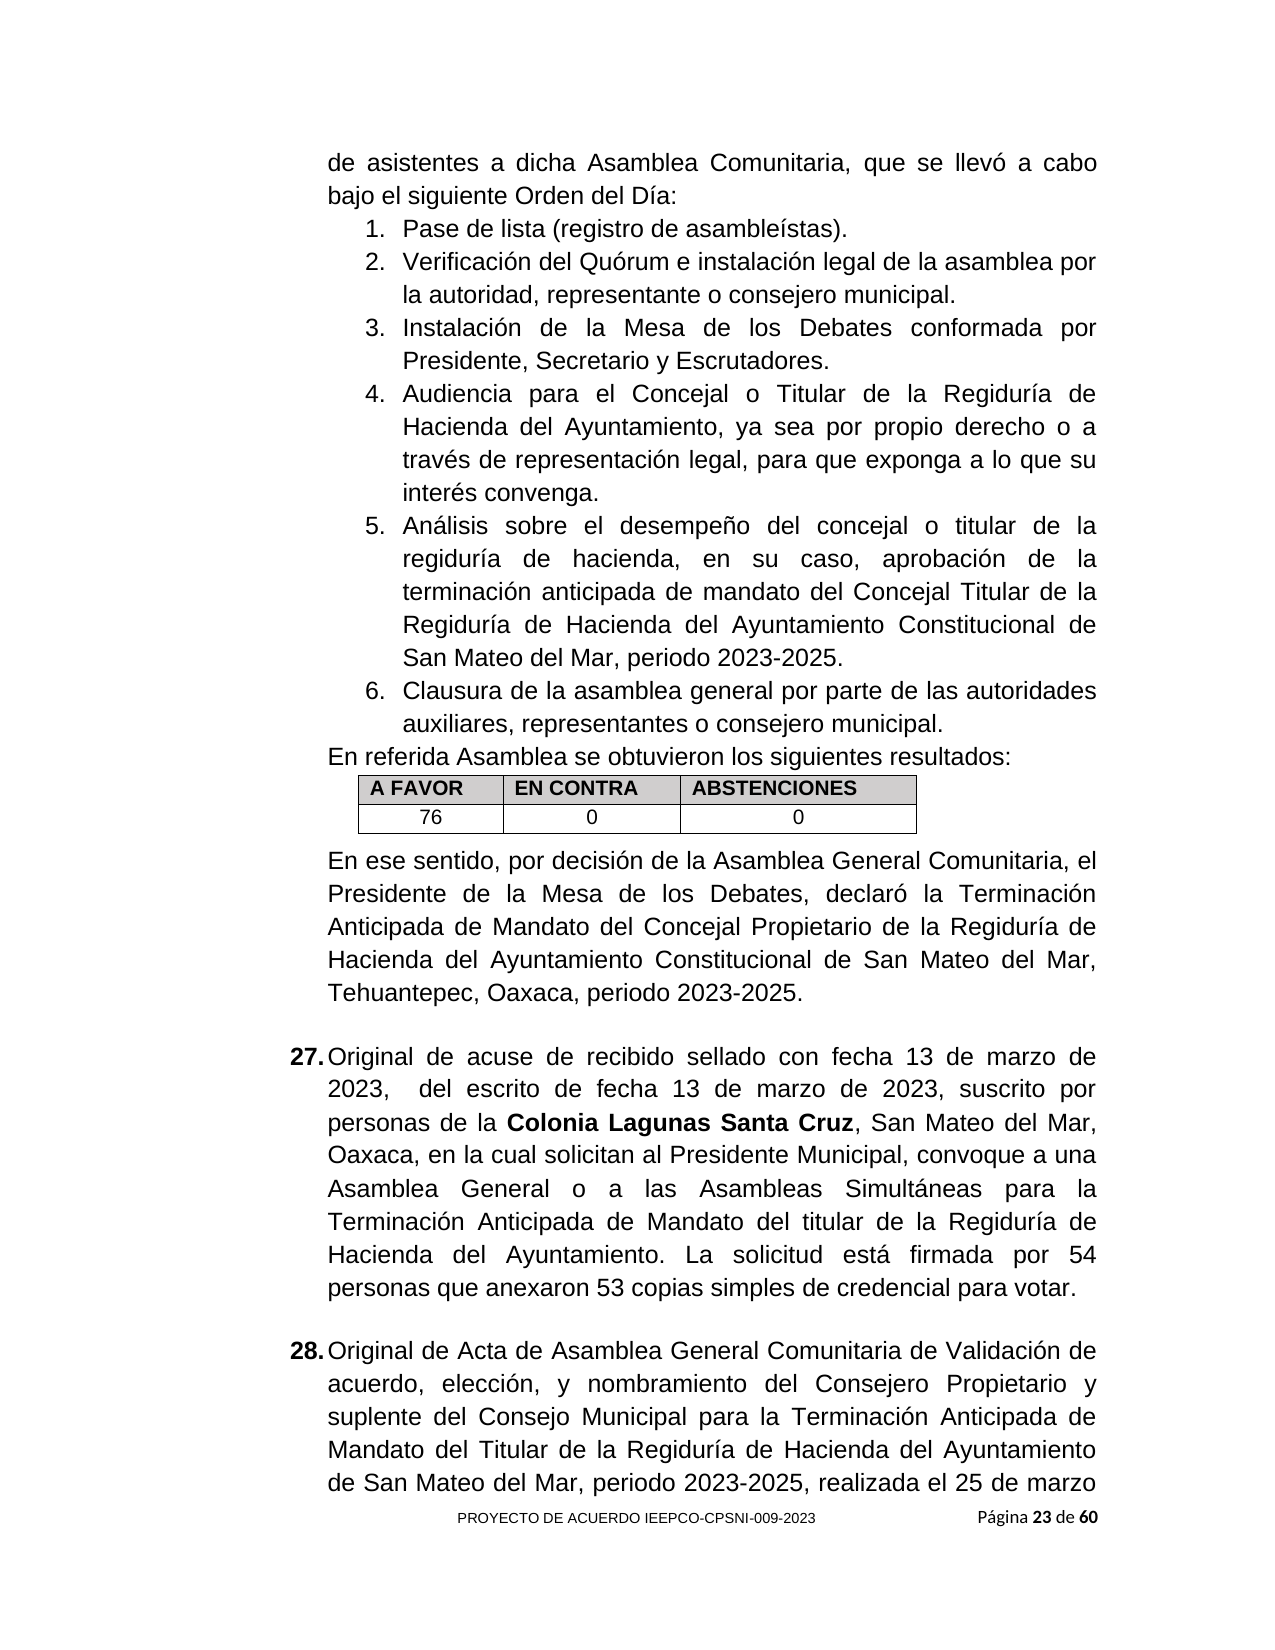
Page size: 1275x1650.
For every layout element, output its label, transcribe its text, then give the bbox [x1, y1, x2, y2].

list Original de acuse de recibido sellado con fecha 13 de marzo de 2023, del escrito de fecha 13 de marzo de 2023, suscrito por personas de la Colonia Lagunas Santa Cruz, San Mateo del Mar, Oaxaca, en la cual solicitan al Presidente Municipal, convoque a una Asamblea General o a las Asambleas Simultáneas para la Terminación Anticipada de Mandato del titular de la Regiduría de Hacienda del Ayuntamiento. La solicitud está firmada por 54 personas que anexaron 53 copias simples de credencial para votar. [290, 1041, 1098, 1301]
table_cell 0 [504, 805, 680, 833]
list Pase de lista (registro de asambleístas). [365, 214, 1098, 242]
table_cell 76 [359, 805, 503, 833]
list En ese sentido, por decisión de la Asamblea General Comunitaria, el Presidente de la Mesa de los Debates, declaró la Terminación Anticipada de Mandato del Concejal Propietario de la Regiduría de Hacienda del Ayuntamiento Constitucional de San Mateo del Mar, Tehuantepec, Oaxaca, periodo 2023-2025. [327, 846, 1098, 1007]
table_header ABSTENCIONES [681, 776, 916, 804]
list Análisis sobre el desempeño del concejal o titular de la regiduría de hacienda, en su caso, aprobación de la terminación anticipada de mandato del Concejal Titular de la Regiduría de Hacienda del Ayuntamiento Constitucional de San Mateo del Mar, periodo 2023-2025. [365, 511, 1098, 672]
list En referida Asamblea se obtuvieron los siguientes resultados: [327, 742, 1098, 771]
list Instalación de la Mesa de los Debates conformada por Presidente, Secretario y Escrutadores. [365, 313, 1098, 374]
list Verificación del Quórum e instalación legal de la asamblea por la autoridad, representante o consejero municipal. [365, 247, 1098, 308]
list Clausura de la asamblea general por parte de las autoridades auxiliares, representantes o consejero municipal. [365, 676, 1098, 738]
table_header A FAVOR [359, 776, 503, 804]
table_cell 0 [681, 805, 916, 833]
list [290, 1336, 1098, 1497]
table_header EN CONTRA [504, 776, 680, 804]
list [290, 148, 1098, 209]
list Audiencia para el Concejal o Titular de la Regiduría de Hacienda del Ayuntamiento, ya sea por propio derecho o a través de representación legal, para que exponga a lo que su interés convenga. [365, 379, 1098, 507]
